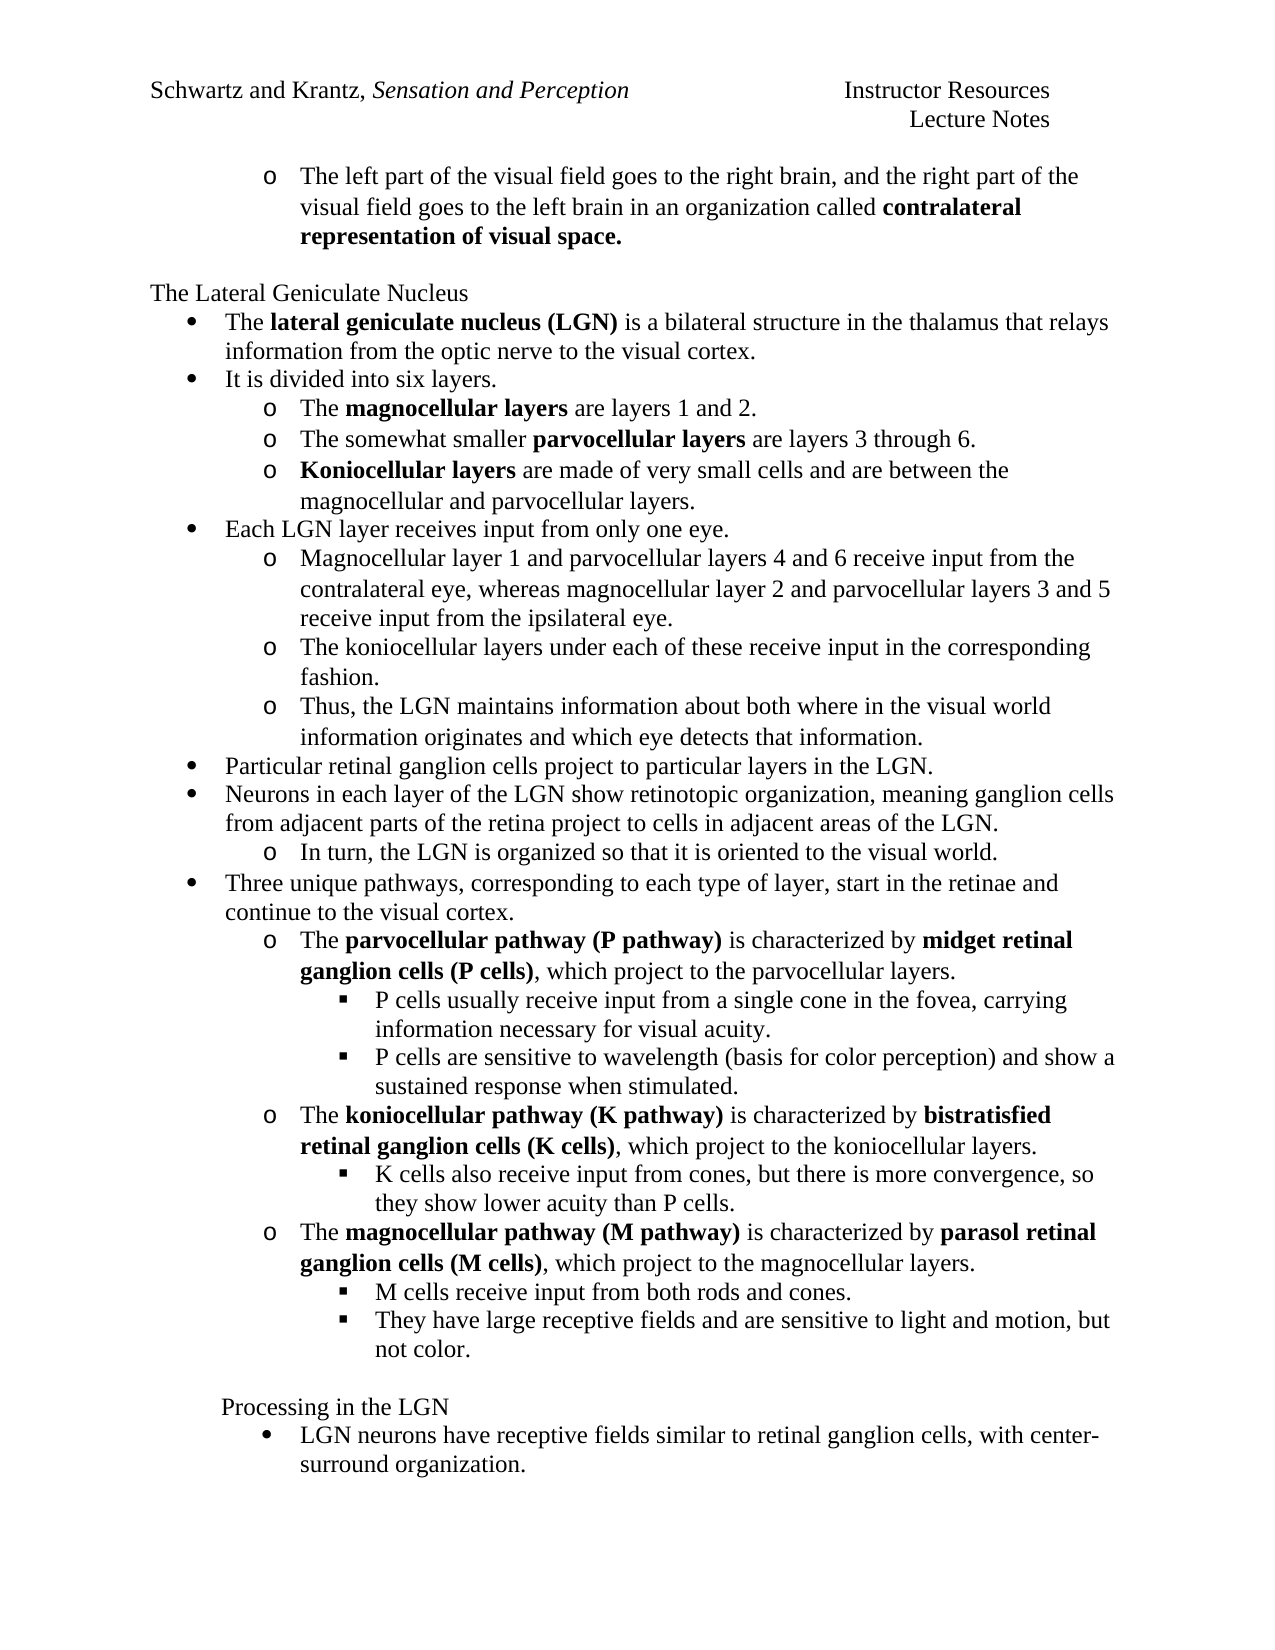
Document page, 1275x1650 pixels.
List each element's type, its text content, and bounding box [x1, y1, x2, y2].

list M cells receive input from both rods and cones. [337, 1277, 1125, 1305]
list Three unique pathways, corresponding to each type of layer, start in the retinae and continue to the visual cortex. [187, 868, 1125, 925]
text Processing in the LGN [150, 1392, 1125, 1420]
list LGN neurons have receptive fields similar to retinal ganglion cells, with center-surround organization. [262, 1420, 1125, 1478]
list The koniocellular pathway (K pathway) is characterized by bistratisfied retinal ganglion cells (K cells), which project to the koniocellular layers. [262, 1100, 1125, 1159]
list Particular retinal ganglion cells project to particular layers in the LGN. [187, 751, 1125, 779]
list The left part of the visual field goes to the right brain, and the right part of the visual field goes to the left brain in an organization called contralateral representation of visual space. [262, 161, 1125, 249]
list In turn, the LGN is organized so that it is oriented to the visual world. [262, 837, 1125, 868]
list P cells are sensitive to wavelength (basis for color perception) and show a sustained response when stimulated. [337, 1042, 1125, 1100]
list The somewhat smaller parvocellular layers are layers 3 through 6. [262, 424, 1125, 455]
list The magnocellular pathway (M pathway) is characterized by parasol retinal ganglion cells (M cells), which project to the magnocellular layers. [262, 1217, 1125, 1277]
list The magnocellular layers are layers 1 and 2. [262, 393, 1125, 424]
list The lateral geniculate nucleus (LGN) is a bilateral structure in the thalamus that relays information from the optic nerve to the visual cortex. [187, 307, 1125, 364]
text The Lateral Geniculate Nucleus [150, 278, 1125, 307]
list K cells also receive input from cones, but there is more convergence, so they show lower acuity than P cells. [337, 1159, 1125, 1217]
list They have large receptive fields and are sensitive to light and motion, but not color. [337, 1305, 1125, 1363]
list It is divided into six layers. [187, 364, 1125, 393]
list Magnocellular layer 1 and parvocellular layers 4 and 6 receive input from the contralateral eye, whereas magnocellular layer 2 and parvocellular layers 3 and 5 receive input from the ipsilateral eye. [262, 543, 1125, 632]
list Each LGN layer receives input from only one eye. [187, 514, 1125, 543]
list Neurons in each layer of the LGN show retinotopic organization, meaning ganglion cells from adjacent parts of the retina project to cells in adjacent areas of the LGN. [187, 779, 1125, 837]
list Thus, the LGN maintains information about both where in the visual world information originates and which eye detects that information. [262, 691, 1125, 751]
list The parvocellular pathway (P pathway) is characterized by midget retinal ganglion cells (P cells), which project to the parvocellular layers. [262, 925, 1125, 985]
list P cells usually receive input from a single cone in the fovea, carrying information necessary for visual acuity. [337, 985, 1125, 1042]
list The koniocellular layers under each of these receive input in the corresponding fashion. [262, 632, 1125, 691]
list Koniocellular layers are made of very small cells and are between the magnocellular and parvocellular layers. [262, 455, 1125, 514]
